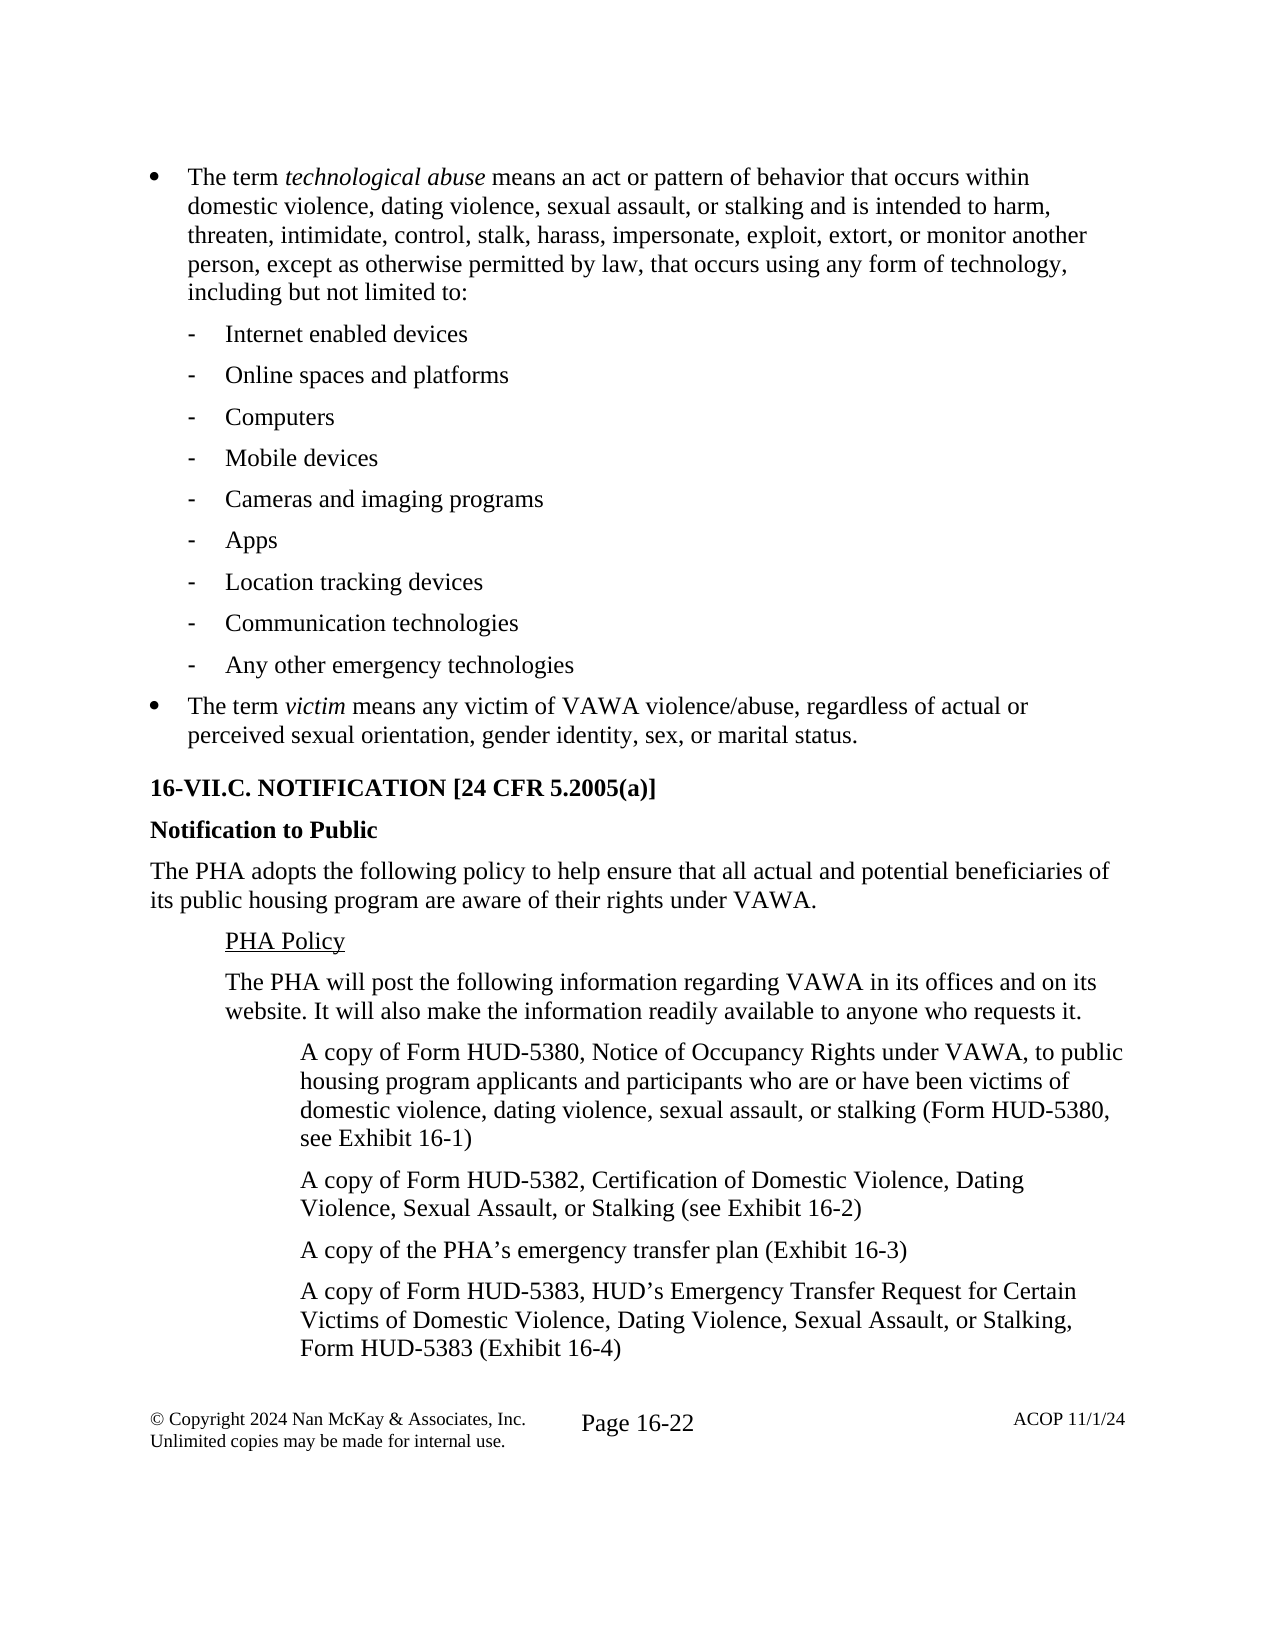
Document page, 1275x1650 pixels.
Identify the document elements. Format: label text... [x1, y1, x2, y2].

list A copy of the PHA’s emergency transfer plan (Exhibit 16-3) [300, 1235, 1125, 1263]
list Computers [187, 401, 1125, 430]
text PHA Policy [225, 926, 1125, 955]
text The PHA adopts the following policy to help ensure that all actual and potential beneficiaries of its public housing program are aware of their rights under VAWA. [150, 856, 1125, 913]
list Apps [187, 526, 1125, 554]
list The term victim means any victim of VAWA violence/abuse, regardless of actual or perceived sexual orientation, gender identity, sex, or marital status. [150, 691, 1125, 748]
list Online spaces and platforms [187, 360, 1125, 389]
text 16-VII.C. NOTIFICATION [24 CFR 5.2005(a)] [150, 773, 1125, 802]
list Cameras and imaging programs [187, 484, 1125, 513]
list The term technological abuse means an act or pattern of behavior that occurs within domestic violence, dating violence, sexual assault, or stalking and is intended to harm, threaten, intimidate, control, stalk, harass, impersonate, exploit, extort, or monitor another person, except as otherwise permitted by law, that occurs using any form of technology, including but not limited to: [150, 162, 1125, 306]
list Location tracking devices [187, 567, 1125, 596]
text Notification to Public [150, 815, 1125, 843]
list A copy of Form HUD-5380, Notice of Occupancy Rights under VAWA, to public housing program applicants and participants who are or have been victims of domestic violence, dating violence, sexual assault, or stalking (Form HUD-5380, see Exhibit 16-1) [300, 1037, 1125, 1152]
text A copy of Form HUD-5383, HUD’s Emergency Transfer Request for Certain Victims of Domestic Violence, Dating Violence, Sexual Assault, or Stalking, Form HUD-5383 (Exhibit 16-4) [300, 1276, 1125, 1362]
list A copy of Form HUD-5382, Certification of Domestic Violence, Dating Violence, Sexual Assault, or Stalking (see Exhibit 16-2) [300, 1165, 1125, 1222]
list Internet enabled devices [187, 319, 1125, 348]
list Communication technologies [187, 608, 1125, 637]
text The PHA will post the following information regarding VAWA in its offices and on its website. It will also make the information readily available to anyone who requests it. [225, 967, 1125, 1025]
list Mobile devices [187, 443, 1125, 472]
list Any other emergency technologies [187, 649, 1125, 678]
